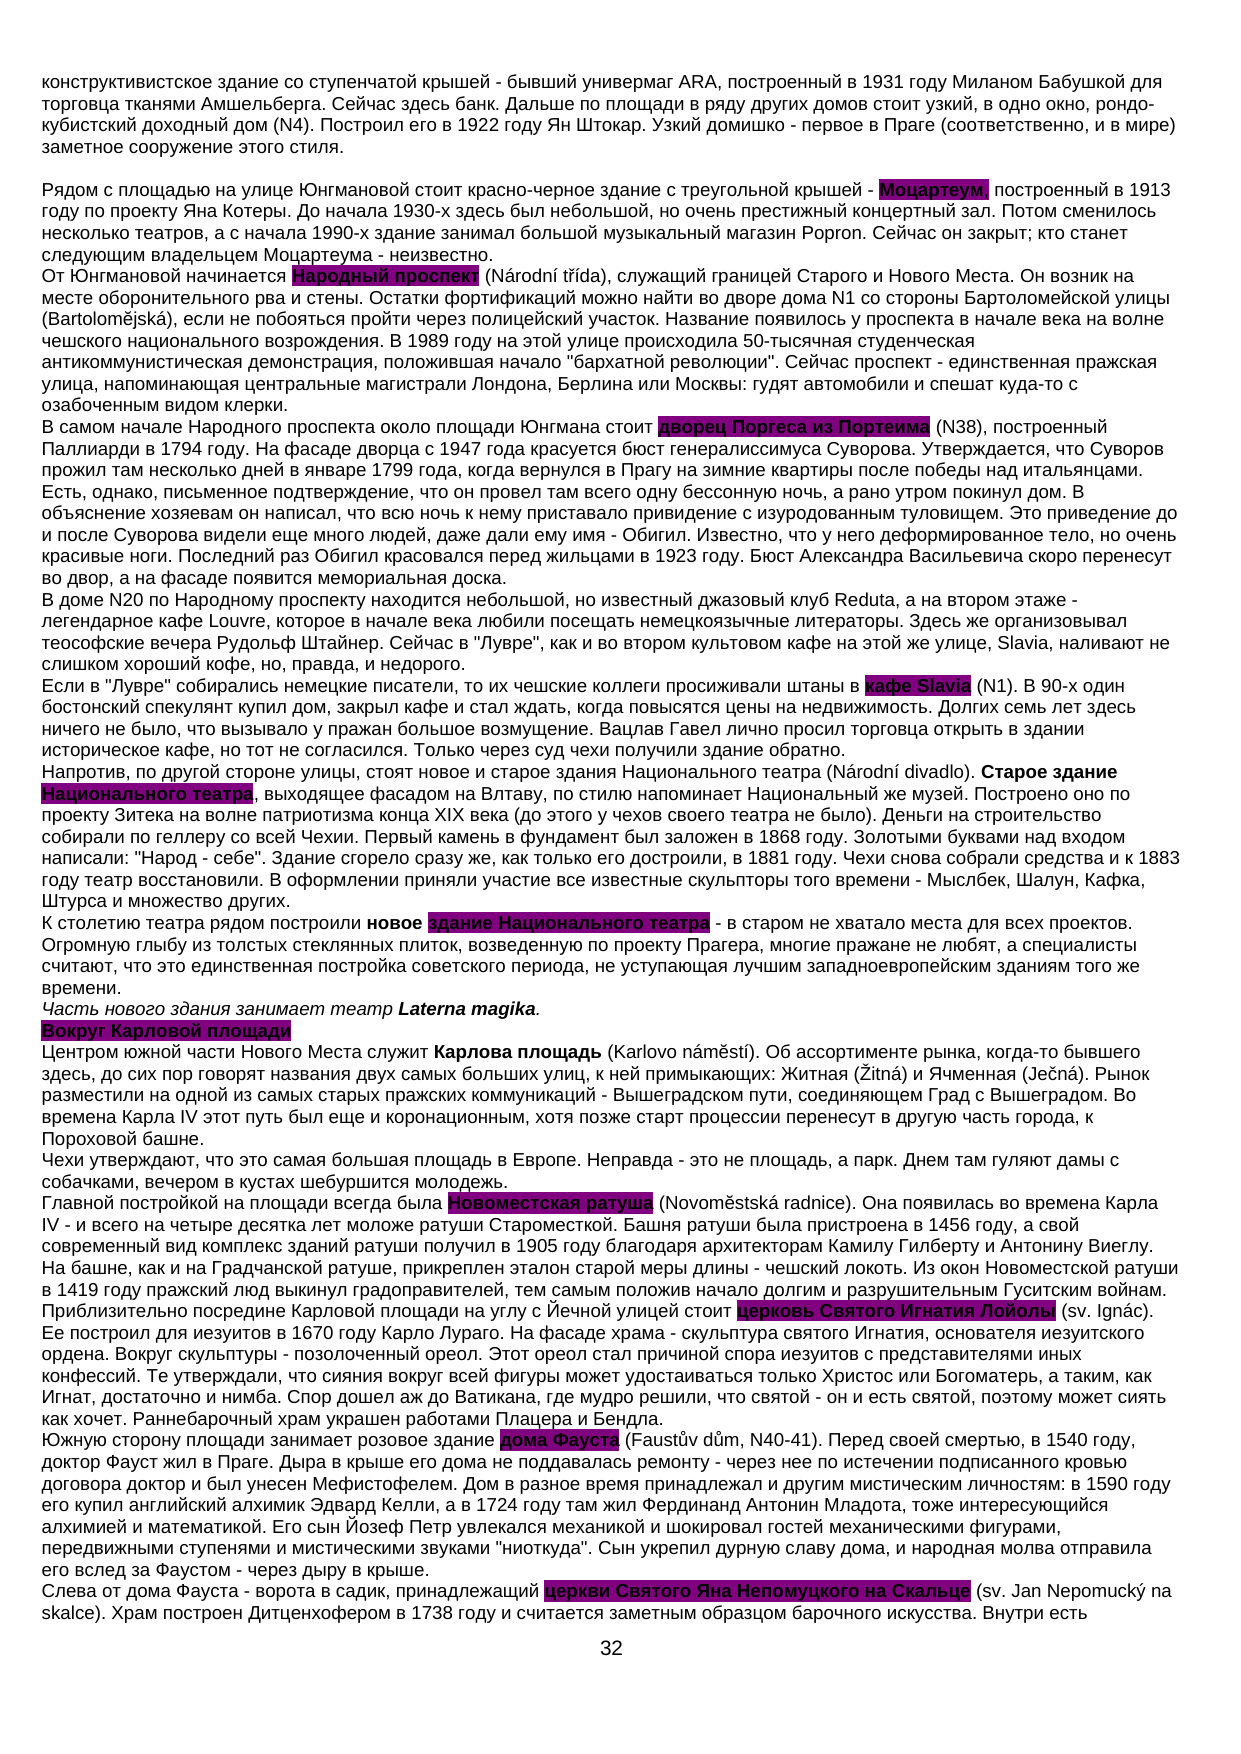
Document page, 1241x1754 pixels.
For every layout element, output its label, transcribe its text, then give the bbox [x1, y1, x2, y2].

subtitle Вокруг Карловой площади [41, 1019, 1181, 1041]
text В самом начале Народного проспекта около площади Юнгмана стоит дворец Поргеса из Портеима (N38), построенный Паллиарди в 1794 году. На фасаде дворца с 1947 года красуется бюст генералиссимуса Суворова. Утверждается, что Суворов прожил там несколько дней в январе 1799 года, когда вернулся в Прагу на зимние квартиры после победы над итальянцами. Есть, однако, письменное подтверждение, что он провел там всего одну бессонную ночь, а рано утром покинул дом. В объяснение хозяевам он написал, что всю ночь к нему приставало привидение с изуродованным туловищем. Это приведение до и после Суворова видели еще много людей, даже дали ему имя - Обигил. Известно, что у него деформированное тело, но очень красивые ноги. Последний раз Обигил красовался перед жильцами в 1923 году. Бюст Александра Васильевича скоро перенесут во двор, а на фасаде появится мемориальная доска. В доме N20 по Народному проспекту находится небольшой, но известный джазовый клуб Reduta, а на втором этаже - легендарное кафе Louvre, которое в начале века любили посещать немецкоязычные литераторы. Здесь же организовывал теософские вечера Рудольф Штайнер. Сейчас в "Лувре", как и во втором культовом кафе на этой же улице, Slavia, наливают не слишком хороший кофе, но, правда, и недорого. Если в "Лувре" собирались немецкие писатели, то их чешские коллеги просиживали штаны в кафе Slavia (N1). В 90-х один бостонский спекулянт купил дом, закрыл кафе и стал ждать, когда повысятся цены на недвижимость. Долгих семь лет здесь ничего не было, что вызывало у пражан большое возмущение. Вацлав Гавел лично просил торговца открыть в здании историческое кафе, но тот не согласился. Только через суд чехи получили здание обратно. Напротив, по другой стороне улицы, стоят новое и старое здания Национального театра (Národní divadlo). Старое здание Национального театра, выходящее фасадом на Влтаву, по стилю напоминает Национальный же музей. Построено оно по проекту Зитека на волне патриотизма конца XIX века (до этого у чехов своего театра не было). Деньги на строительство собирали по геллеру со всей Чехии. Первый камень в фундамент был заложен в 1868 году. Золотыми буквами над входом написали: "Народ - себе". Здание сгорело сразу же, как только его достроили, в 1881 году. Чехи снова собрали средства и к 1883 году театр восстановили. В оформлении приняли участие все известные скульпторы того времени - Мыслбек, Шалун, Кафка, Штурса и множество других. К столетию театра рядом построили новое здание Национального театра - в старом не хватало места для всех проектов. Огромную глыбу из толстых стеклянных плиток, возведенную по проекту Прагера, многие пражане не любят, а специалисты считают, что это единственная постройка советского периода, не уступающая лучшим западноевропейским зданиям того же времени. Часть нового здания занимает театр Laterna magika. [41, 416, 1181, 1019]
